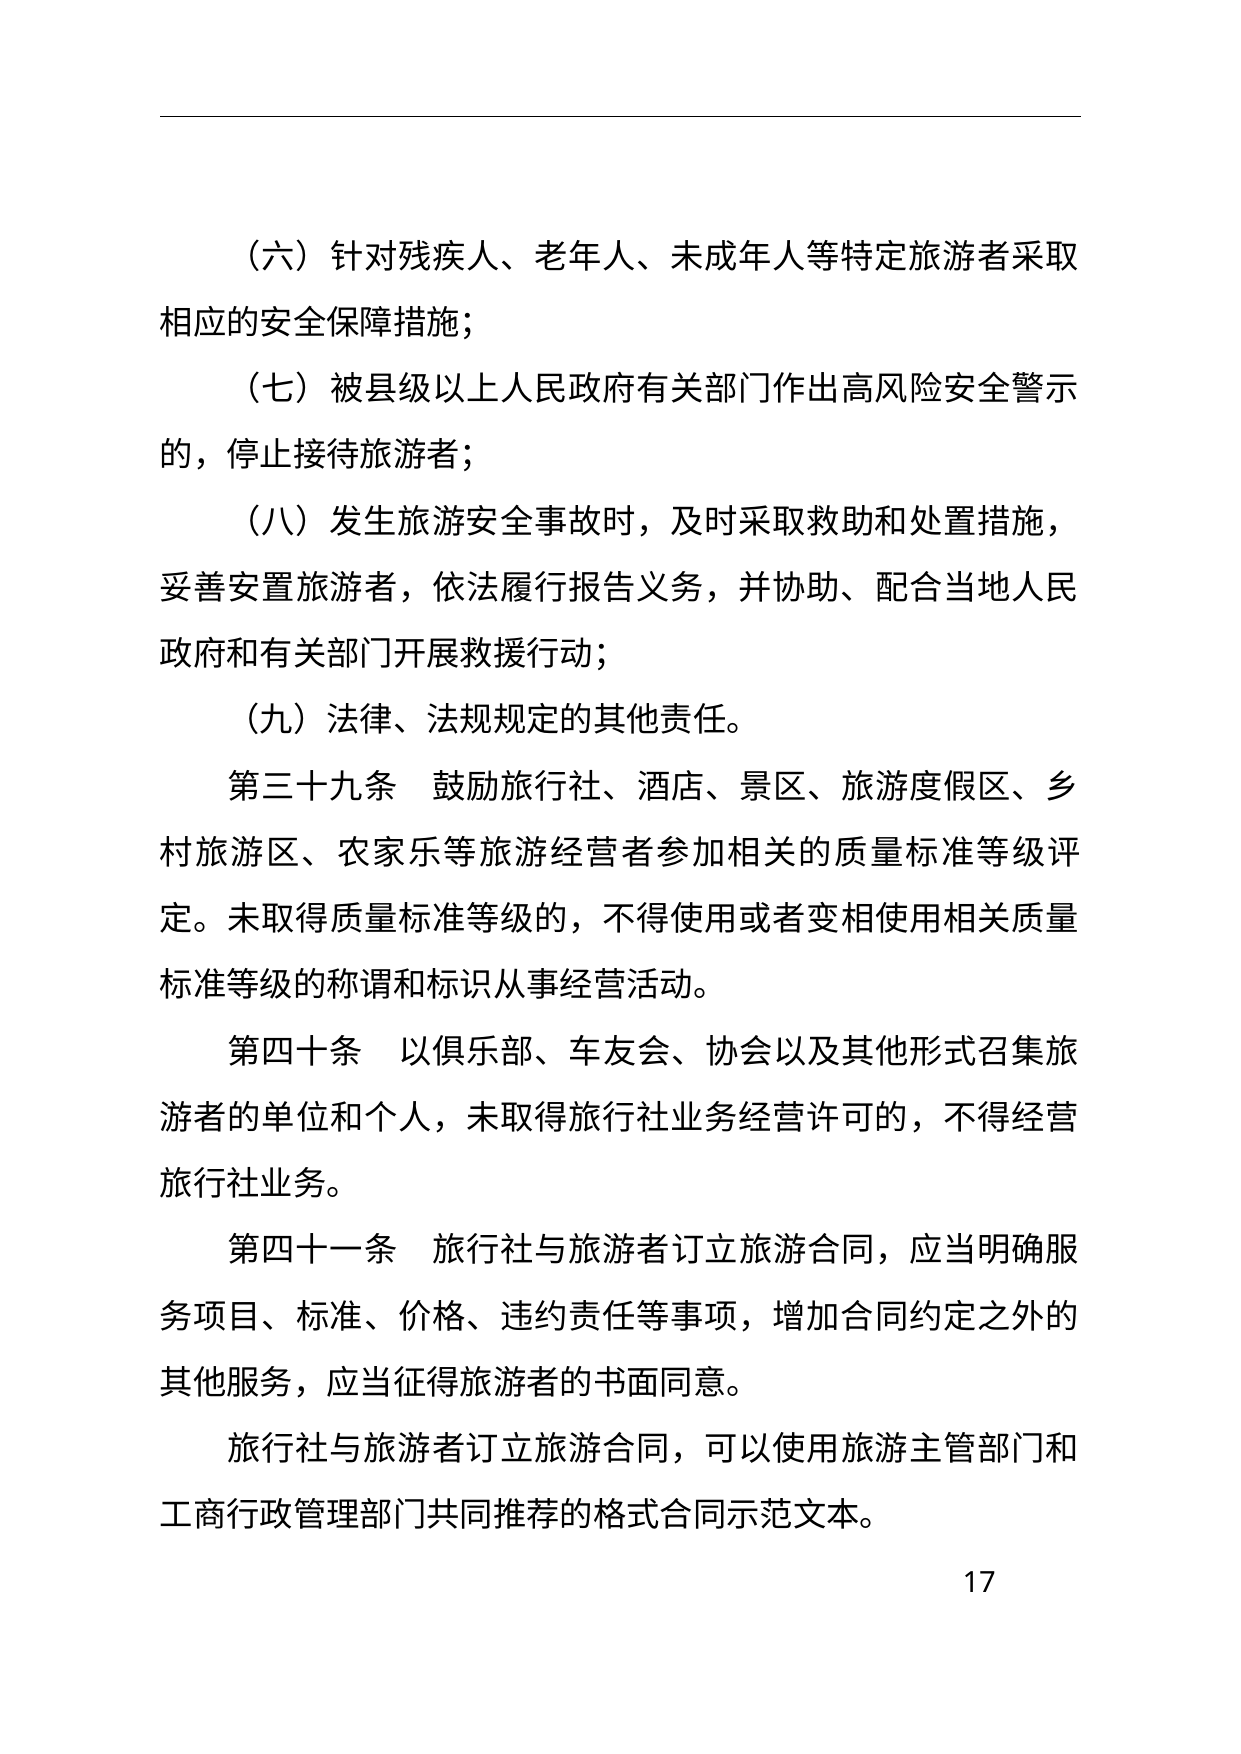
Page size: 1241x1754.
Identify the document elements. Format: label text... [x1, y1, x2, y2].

text （九）法律、法规规定的其他责任。 [159, 684, 1081, 750]
text 第四十条 以俱乐部、车友会、协会以及其他形式召集旅游者的单位和个人，未取得旅行社业务经营许可的，不得经营旅行社业务。 [159, 1015, 1081, 1214]
text （七）被县级以上人民政府有关部门作出高风险安全警示的，停止接待旅游者； [159, 353, 1081, 485]
text （六）针对残疾人、老年人、未成年人等特定旅游者采取相应的安全保障措施； [159, 220, 1081, 353]
text 第三十九条 鼓励旅行社、酒店、景区、旅游度假区、乡村旅游区、农家乐等旅游经营者参加相关的质量标准等级评定。未取得质量标准等级的，不得使用或者变相使用相关质量标准等级的称谓和标识从事经营活动。 [159, 750, 1081, 1015]
text 第四十一条 旅行社与旅游者订立旅游合同，应当明确服务项目、标准、价格、违约责任等事项，增加合同约定之外的其他服务，应当征得旅游者的书面同意。 [159, 1214, 1081, 1413]
text （八）发生旅游安全事故时，及时采取救助和处置措施，妥善安置旅游者，依法履行报告义务，并协助、配合当地人民政府和有关部门开展救援行动； [159, 485, 1081, 684]
text 旅行社与旅游者订立旅游合同，可以使用旅游主管部门和工商行政管理部门共同推荐的格式合同示范文本。 [159, 1413, 1081, 1545]
